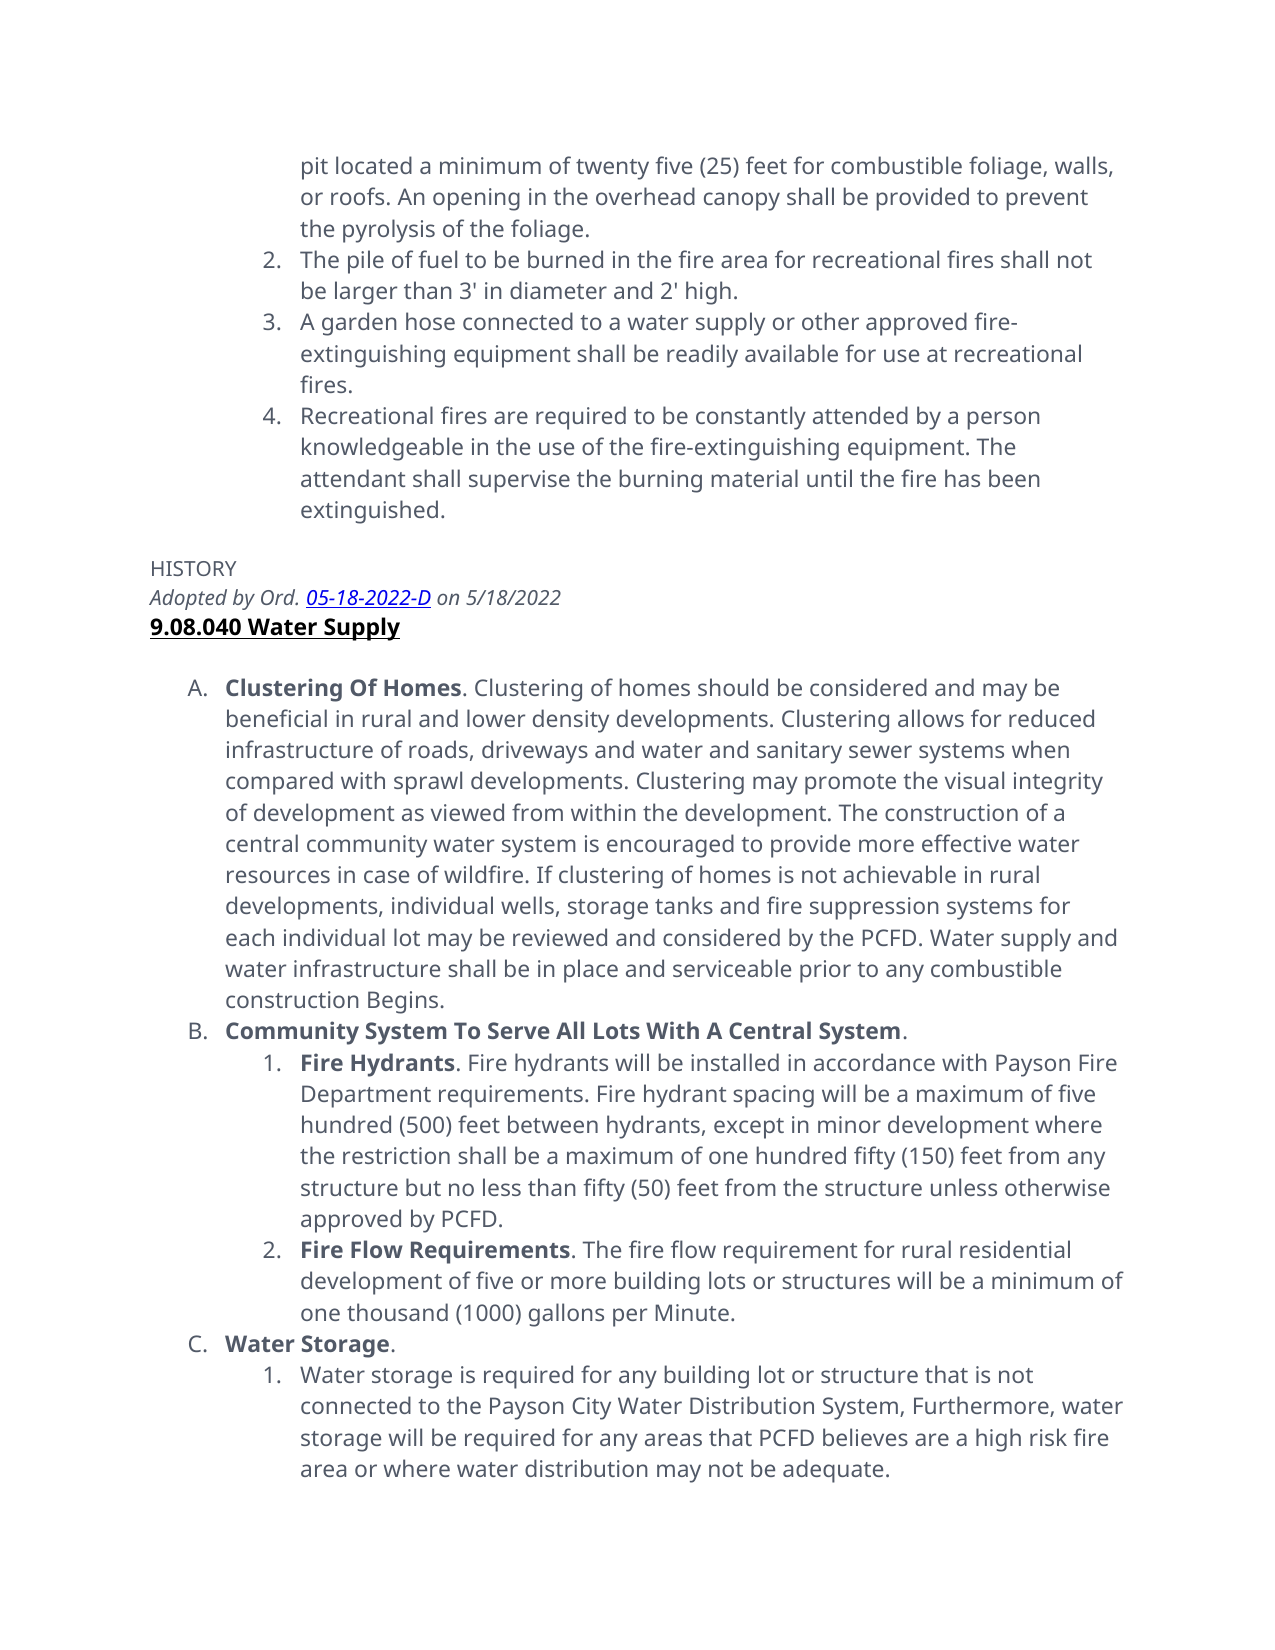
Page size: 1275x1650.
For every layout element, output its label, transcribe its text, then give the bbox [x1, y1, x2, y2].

list Water storage is required for any building lot or structure that is not connected to the Payson City Water Distribution System, Furthermore, water storage will be required for any areas that PCFD believes are a high risk fire area or where water distribution may not be adequate. [262, 1359, 1125, 1484]
list Water Storage. [187, 1328, 1125, 1359]
list Clustering Of Homes. Clustering of homes should be considered and may be beneficial in rural and lower density developments. Clustering allows for reduced infrastructure of roads, driveways and water and sanitary sewer systems when compared with sprawl developments. Clustering may promote the visual integrity of development as viewed from within the development. The construction of a central community water system is encouraged to provide more effective water resources in case of wildfire. If clustering of homes is not achievable in rural developments, individual wells, storage tanks and fire suppression systems for each individual lot may be reviewed and considered by the PCFD. Water supply and water infrastructure shall be in place and serviceable prior to any combustible construction Begins. [187, 671, 1125, 1015]
list Recreational fires are required to be constantly attended by a person knowledgeable in the use of the fire-extinguishing equipment. The attendant shall supervise the burning material until the fire has been extinguished. [262, 400, 1125, 525]
text HISTORY Adopted by Ord. 05-18-2022-D on 5/18/2022 [150, 554, 1125, 611]
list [262, 150, 1125, 244]
list Fire Hydrants. Fire hydrants will be installed in accordance with Payson Fire Department requirements. Fire hydrant spacing will be a maximum of five hundred (500) feet between hydrants, except in minor development where the restriction shall be a maximum of one hundred fifty (150) feet from any structure but no less than fifty (50) feet from the structure unless otherwise approved by PCFD. [262, 1046, 1125, 1234]
list The pile of fuel to be burned in the fire area for recreational fires shall not be larger than 3' in diameter and 2' high. [262, 244, 1125, 306]
text 9.08.040 Water Supply [150, 611, 1125, 642]
list Community System To Serve All Lots With A Central System. [187, 1015, 1125, 1046]
list A garden hose connected to a water supply or other approved fire-extinguishing equipment shall be readily available for use at recreational fires. [262, 306, 1125, 400]
list Fire Flow Requirements. The fire flow requirement for rural residential development of five or more building lots or structures will be a minimum of one thousand (1000) gallons per Minute. [262, 1234, 1125, 1328]
